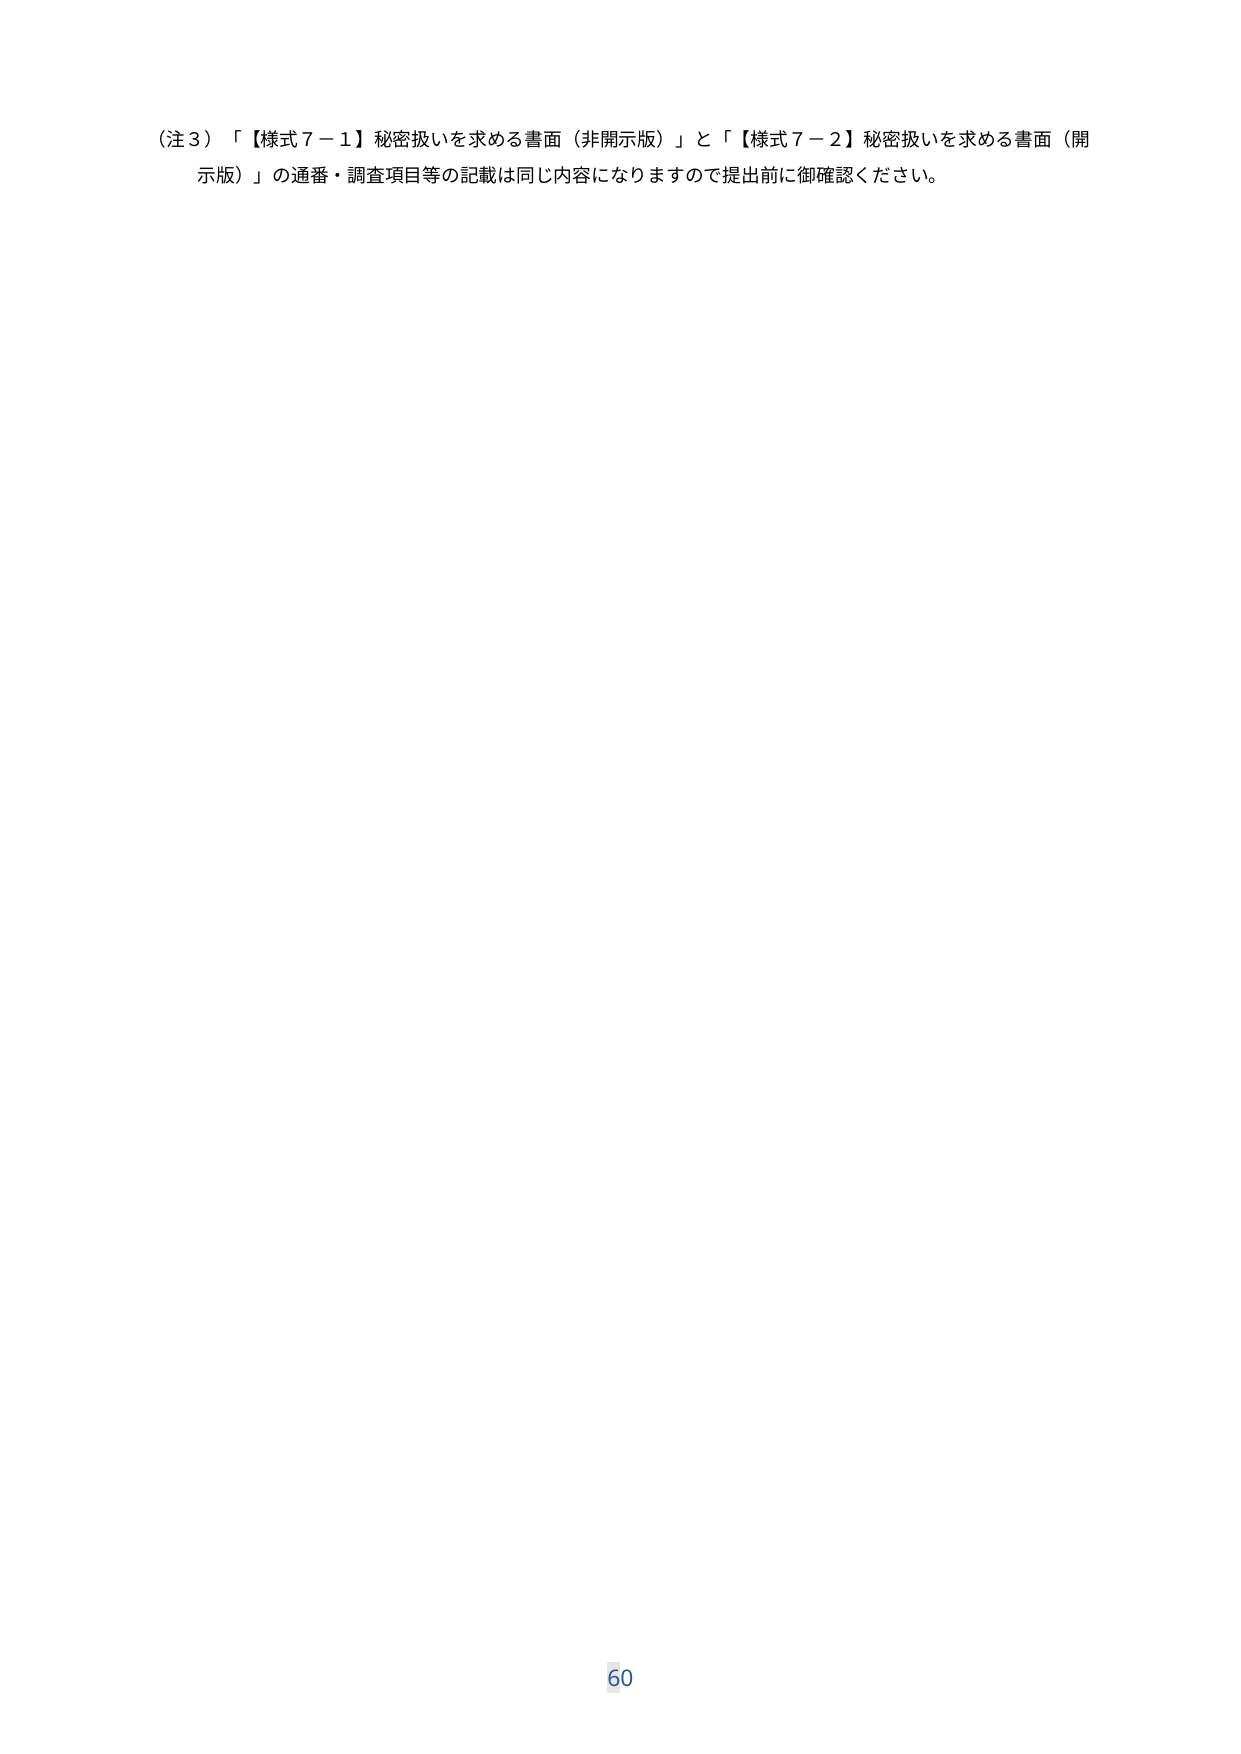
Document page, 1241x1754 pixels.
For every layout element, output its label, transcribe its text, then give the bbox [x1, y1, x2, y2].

list （注３）「【様式７－１】秘密扱いを求める書面（非開示版）」と「【様式７－２】秘密扱いを求める書面（開示版）」の通番・調査項目等の記載は同じ内容になりますので提出前に御確認ください。 [148, 120, 1092, 192]
